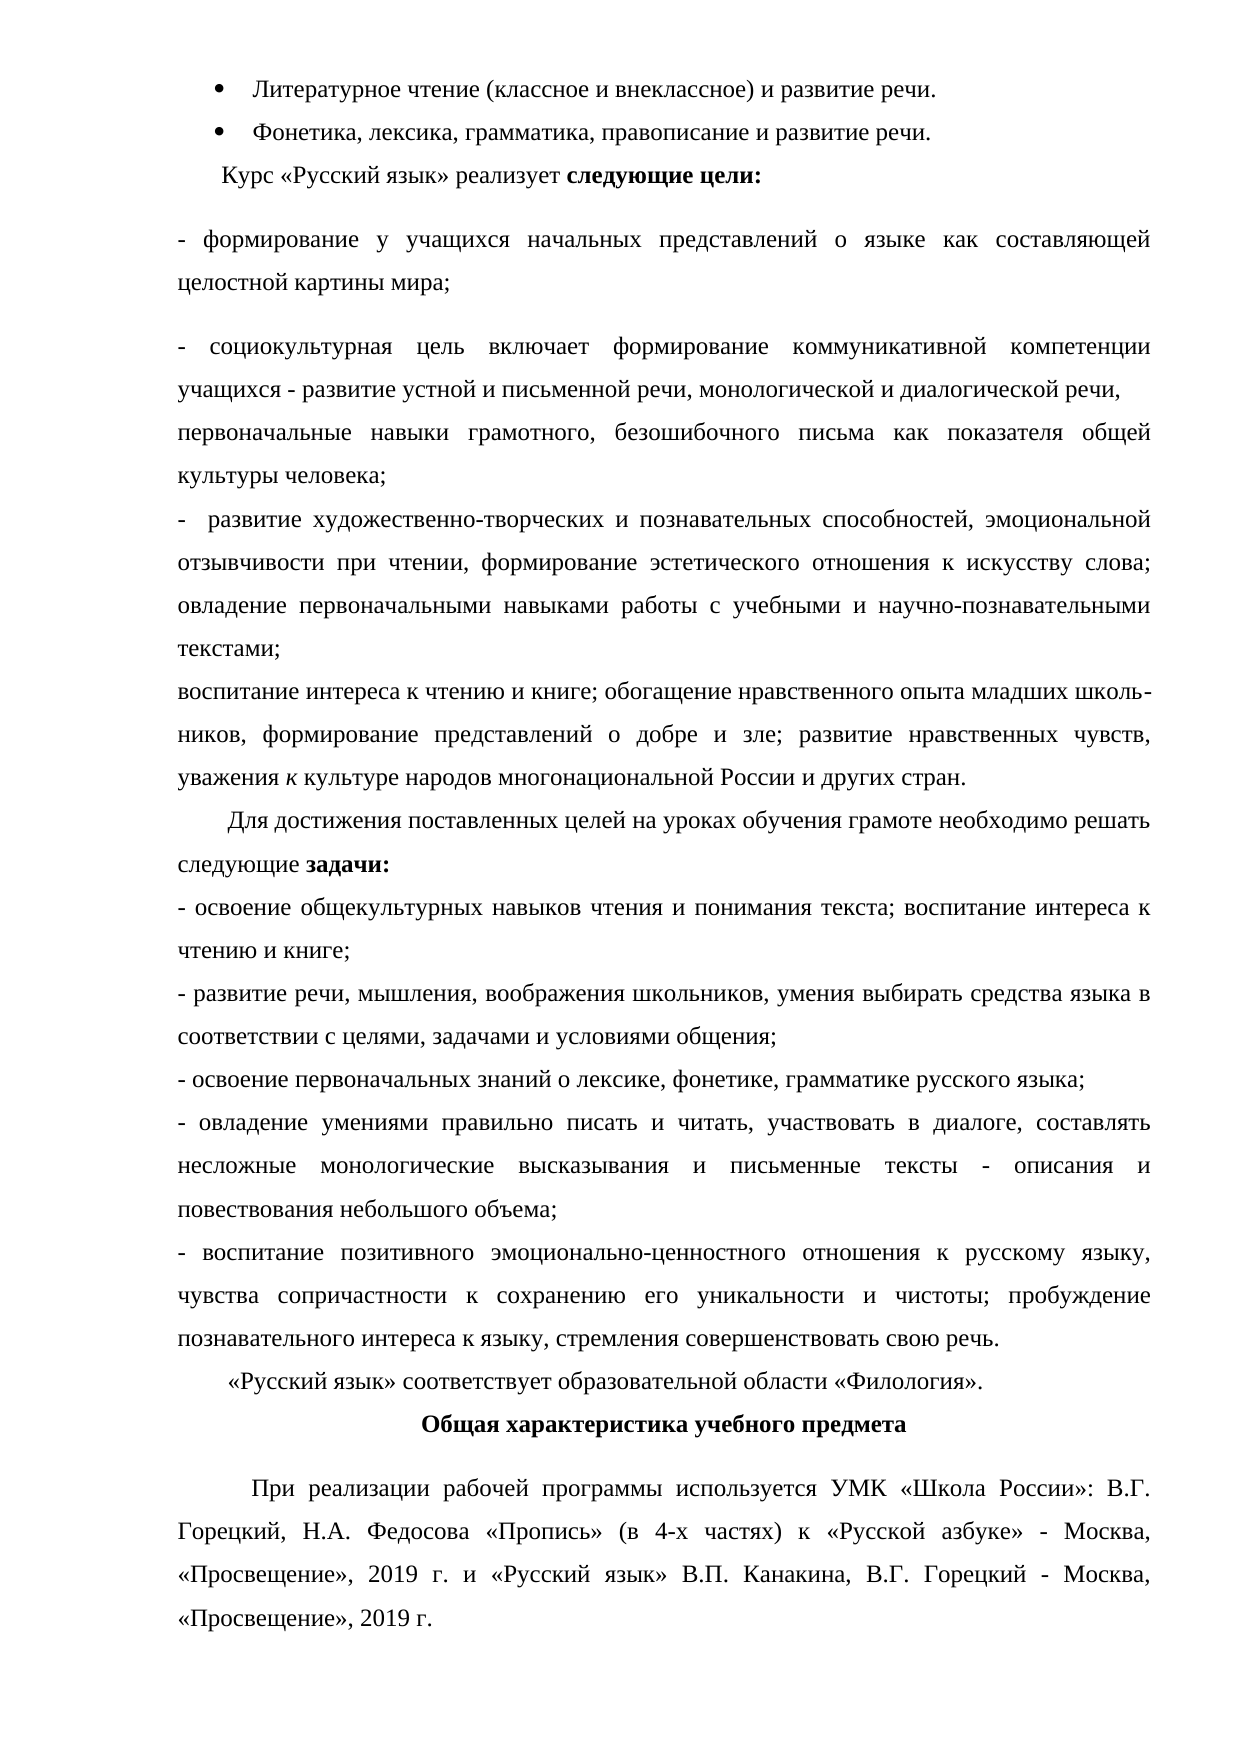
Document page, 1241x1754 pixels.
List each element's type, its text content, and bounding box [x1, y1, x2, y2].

text Для достижения поставленных целей на уроках обучения грамоте необходимо решать следующие задачи: [177, 806, 1152, 877]
text - освоение первоначальных знаний о лексике, фонетике, грамматике русского языка; [177, 1064, 1152, 1093]
text - социокультурная цель включает формирование коммуникативной компетенции учащихся - развитие устной и письменной речи, монологической и диалогической речи, [177, 331, 1152, 403]
text - развитие речи, мышления, воображения школьников, умения выбирать средства языка в соответствии с целями, задачами и условиями общения; [177, 978, 1152, 1050]
text - освоение общекультурных навыков чтения и понимания текста; воспитание интереса к чтению и книге; [177, 892, 1152, 964]
text - развитие художественно-творческих и познавательных способностей, эмоциональной отзывчивости при чтении, формирование эстетического отношения к искусству слова; овладение первоначальными навыками работы с учебными и научно-познавательными текстами; [177, 504, 1152, 662]
text Общая характеристика учебного предмета [177, 1409, 1150, 1438]
list Фонетика, лексика, грамматика, правописание и развитие речи. [215, 117, 1152, 146]
list Литературное чтение (классное и внеклассное) и развитие речи. [215, 74, 1152, 103]
text - овладение умениями правильно писать и читать, участвовать в диалоге, составлять несложные монологические высказывания и письменные тексты - описания и повествования небольшого объема; [177, 1107, 1152, 1222]
text Курс «Русский язык» реализует следующие цели: [177, 160, 1152, 189]
text «Русский язык» соответствует образовательной области «Филология». [177, 1366, 1152, 1395]
text - воспитание позитивного эмоционально-ценностного отношения к русскому языку, чувства сопричастности к сохранению его уникальности и чистоты; пробуждение познавательного интереса к языку, стремления совершенствовать свою речь. [177, 1237, 1152, 1352]
text - формирование у учащихся начальных представлений о языке как составляющей целостной картины мира; [177, 224, 1152, 296]
text воспитание интереса к чтению и книге; обогащение нравственного опыта младших школьников, формирование представлений о добре и зле; развитие нравственных чувств, уважения к культуре народов многонациональной России и других стран. [177, 676, 1152, 791]
text первоначальные навыки грамотного, безошибочного письма как показателя общей культуры человека; [177, 417, 1152, 489]
text При реализации рабочей программы используется УМК «Школа России»: В.Г. Горецкий, Н.А. Федосова «Пропись» (в 4-х частях) к «Русской азбуке» - Москва, «Просвещение», 2019 г. и «Русский язык» В.П. Канакина, В.Г. Горецкий - Москва, «Просвещение», 2019 г. [177, 1473, 1152, 1631]
